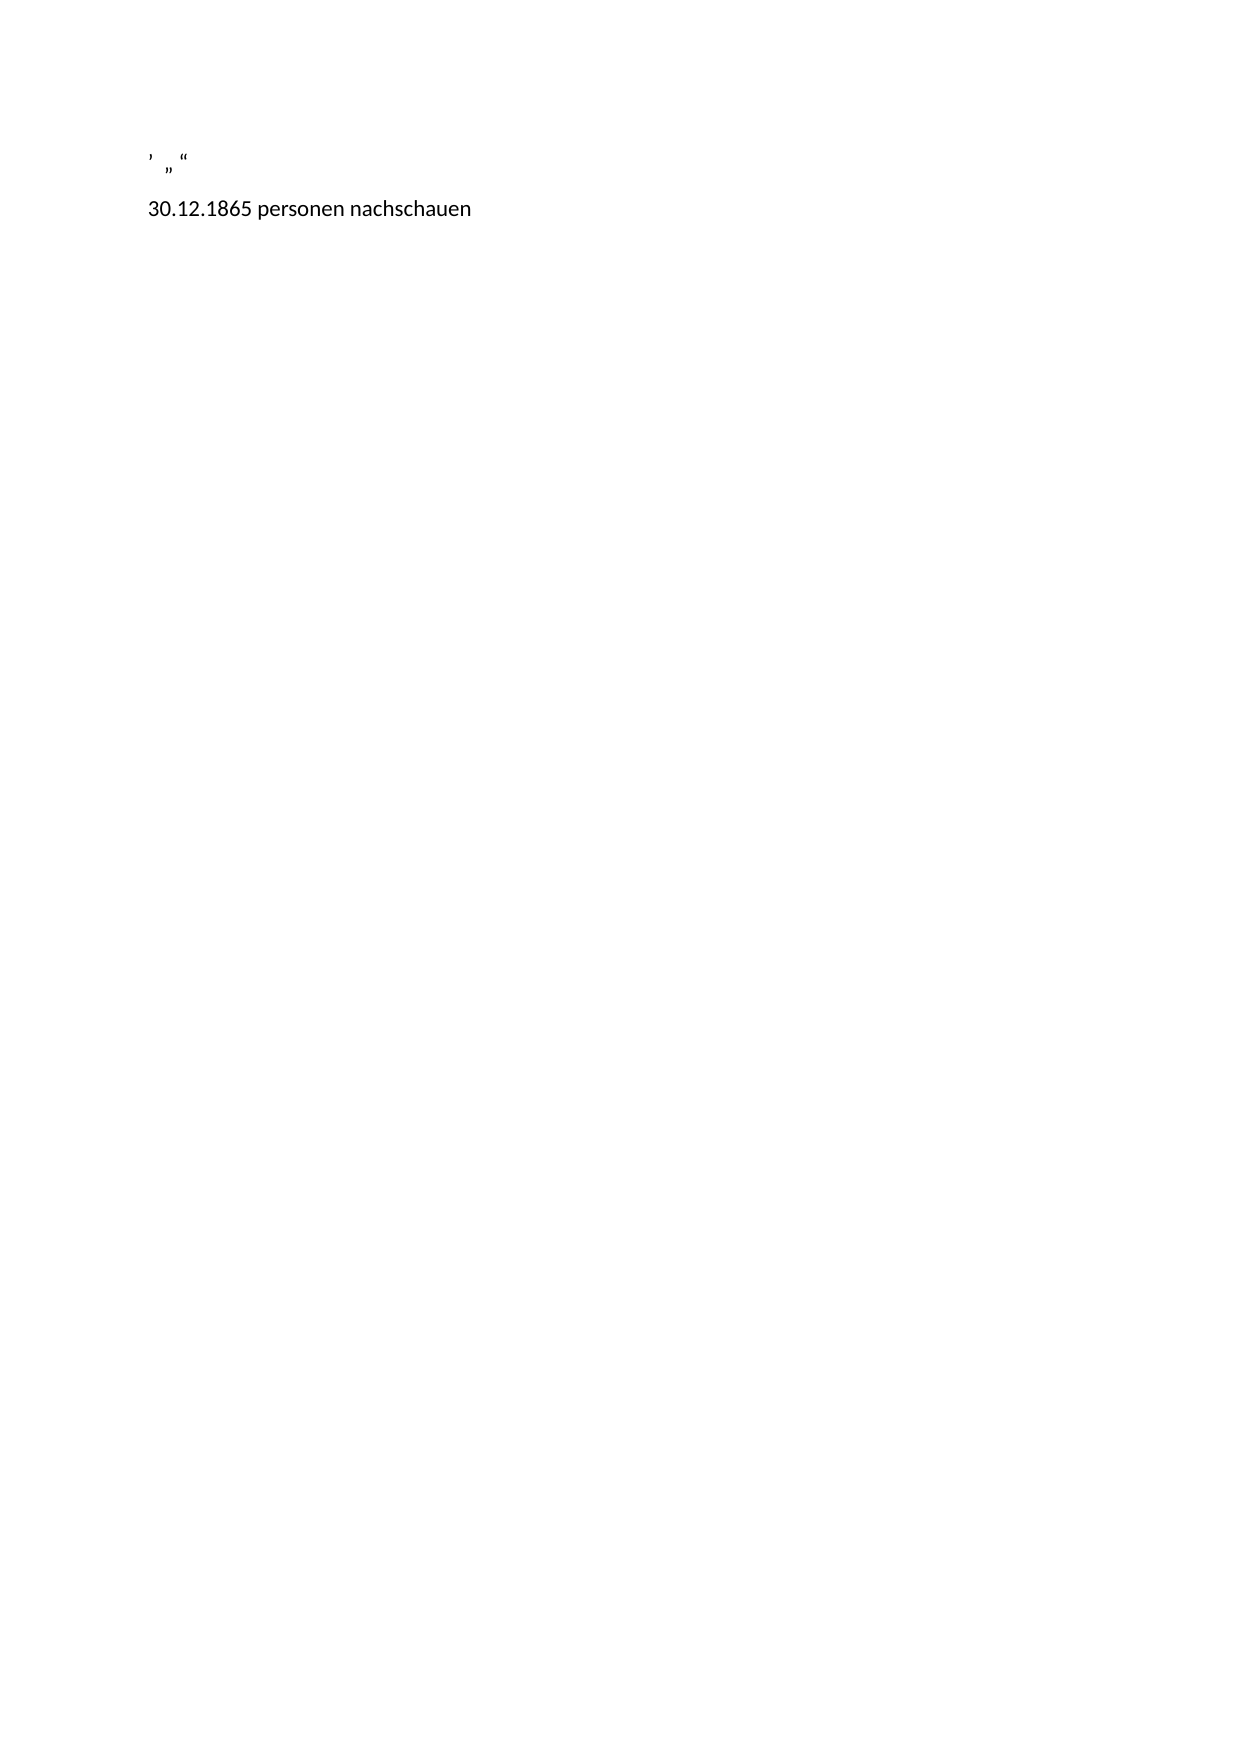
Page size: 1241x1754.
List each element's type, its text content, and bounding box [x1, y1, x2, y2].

text 30.12.1865 personen nachschauen [148, 194, 1093, 222]
text ʼ „ “ [148, 148, 1093, 176]
